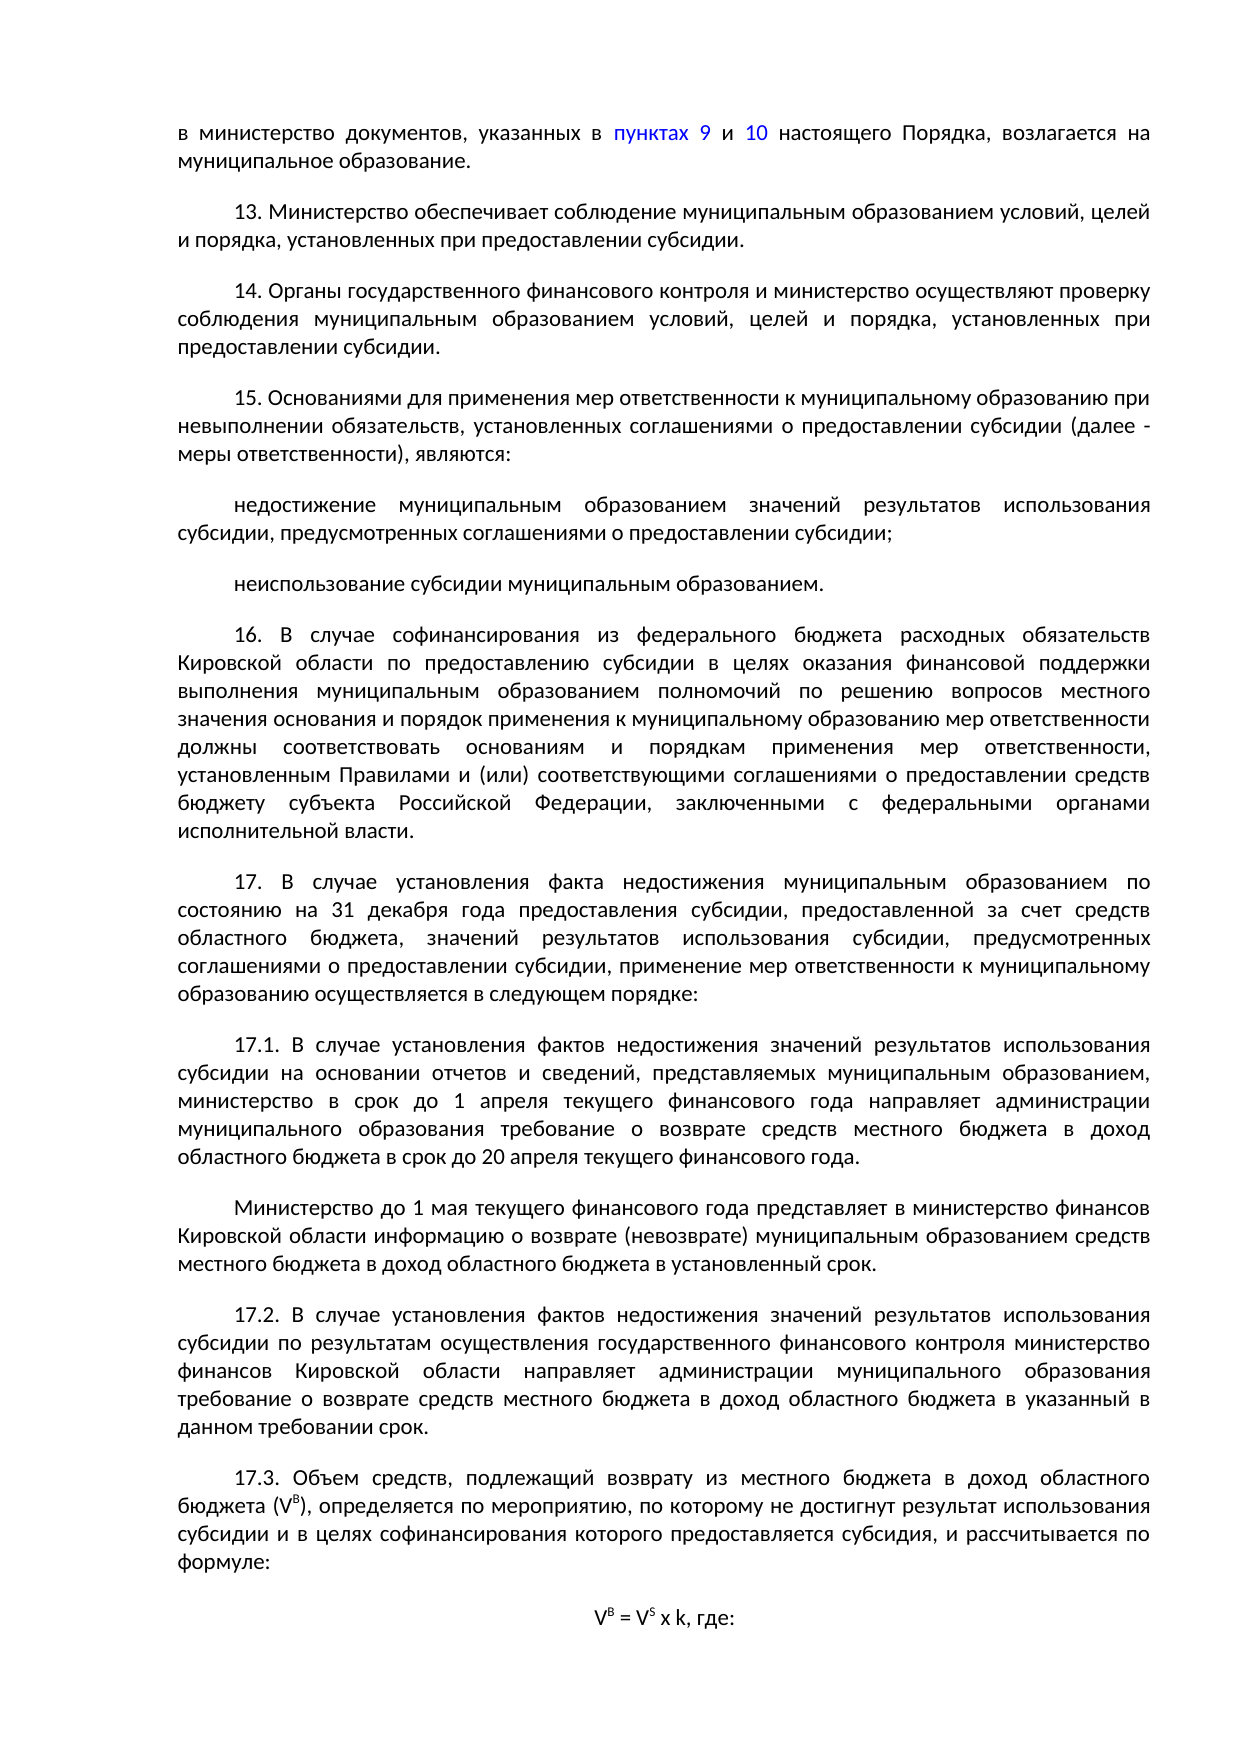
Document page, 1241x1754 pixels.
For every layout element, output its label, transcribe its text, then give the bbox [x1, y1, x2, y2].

text VB = VS x k, где: [177, 1603, 1152, 1631]
text недостижение муниципальным образованием значений результатов использования субсидии, предусмотренных соглашениями о предоставлении субсидии; [177, 490, 1152, 546]
text неиспользование субсидии муниципальным образованием. [177, 569, 1152, 597]
text 15. Основаниями для применения мер ответственности к муниципальному образованию при невыполнении обязательств, установленных соглашениями о предоставлении субсидии (далее - меры ответственности), являются: [177, 383, 1152, 467]
text 17.3. Объем средств, подлежащий возврату из местного бюджета в доход областного бюджета (VB), определяется по мероприятию, по которому не достигнут результат использования субсидии и в целях софинансирования которого предоставляется субсидия, и рассчитывается по формуле: [177, 1463, 1152, 1575]
text Министерство до 1 мая текущего финансового года представляет в министерство финансов Кировской области информацию о возврате (невозврате) муниципальным образованием средств местного бюджета в доход областного бюджета в установленный срок. [177, 1193, 1152, 1277]
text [177, 118, 1152, 174]
text 13. Министерство обеспечивает соблюдение муниципальным образованием условий, целей и порядка, установленных при предоставлении субсидии. [177, 197, 1152, 253]
text 17. В случае установления факта недостижения муниципальным образованием по состоянию на 31 декабря года предоставления субсидии, предоставленной за счет средств областного бюджета, значений результатов использования субсидии, предусмотренных соглашениями о предоставлении субсидии, применение мер ответственности к муниципальному образованию осуществляется в следующем порядке: [177, 867, 1152, 1007]
text 17.2. В случае установления фактов недостижения значений результатов использования субсидии по результатам осуществления государственного финансового контроля министерство финансов Кировской области направляет администрации муниципального образования требование о возврате средств местного бюджета в доход областного бюджета в указанный в данном требовании срок. [177, 1300, 1152, 1440]
text 17.1. В случае установления фактов недостижения значений результатов использования субсидии на основании отчетов и сведений, представляемых муниципальным образованием, министерство в срок до 1 апреля текущего финансового года направляет администрации муниципального образования требование о возврате средств местного бюджета в доход областного бюджета в срок до 20 апреля текущего финансового года. [177, 1030, 1152, 1170]
text 16. В случае софинансирования из федерального бюджета расходных обязательств Кировской области по предоставлению субсидии в целях оказания финансовой поддержки выполнения муниципальным образованием полномочий по решению вопросов местного значения основания и порядок применения к муниципальному образованию мер ответственности должны соответствовать основаниям и порядкам применения мер ответственности, установленным Правилами и (или) соответствующими соглашениями о предоставлении средств бюджету субъекта Российской Федерации, заключенными с федеральными органами исполнительной власти. [177, 620, 1152, 844]
text 14. Органы государственного финансового контроля и министерство осуществляют проверку соблюдения муниципальным образованием условий, целей и порядка, установленных при предоставлении субсидии. [177, 276, 1152, 360]
